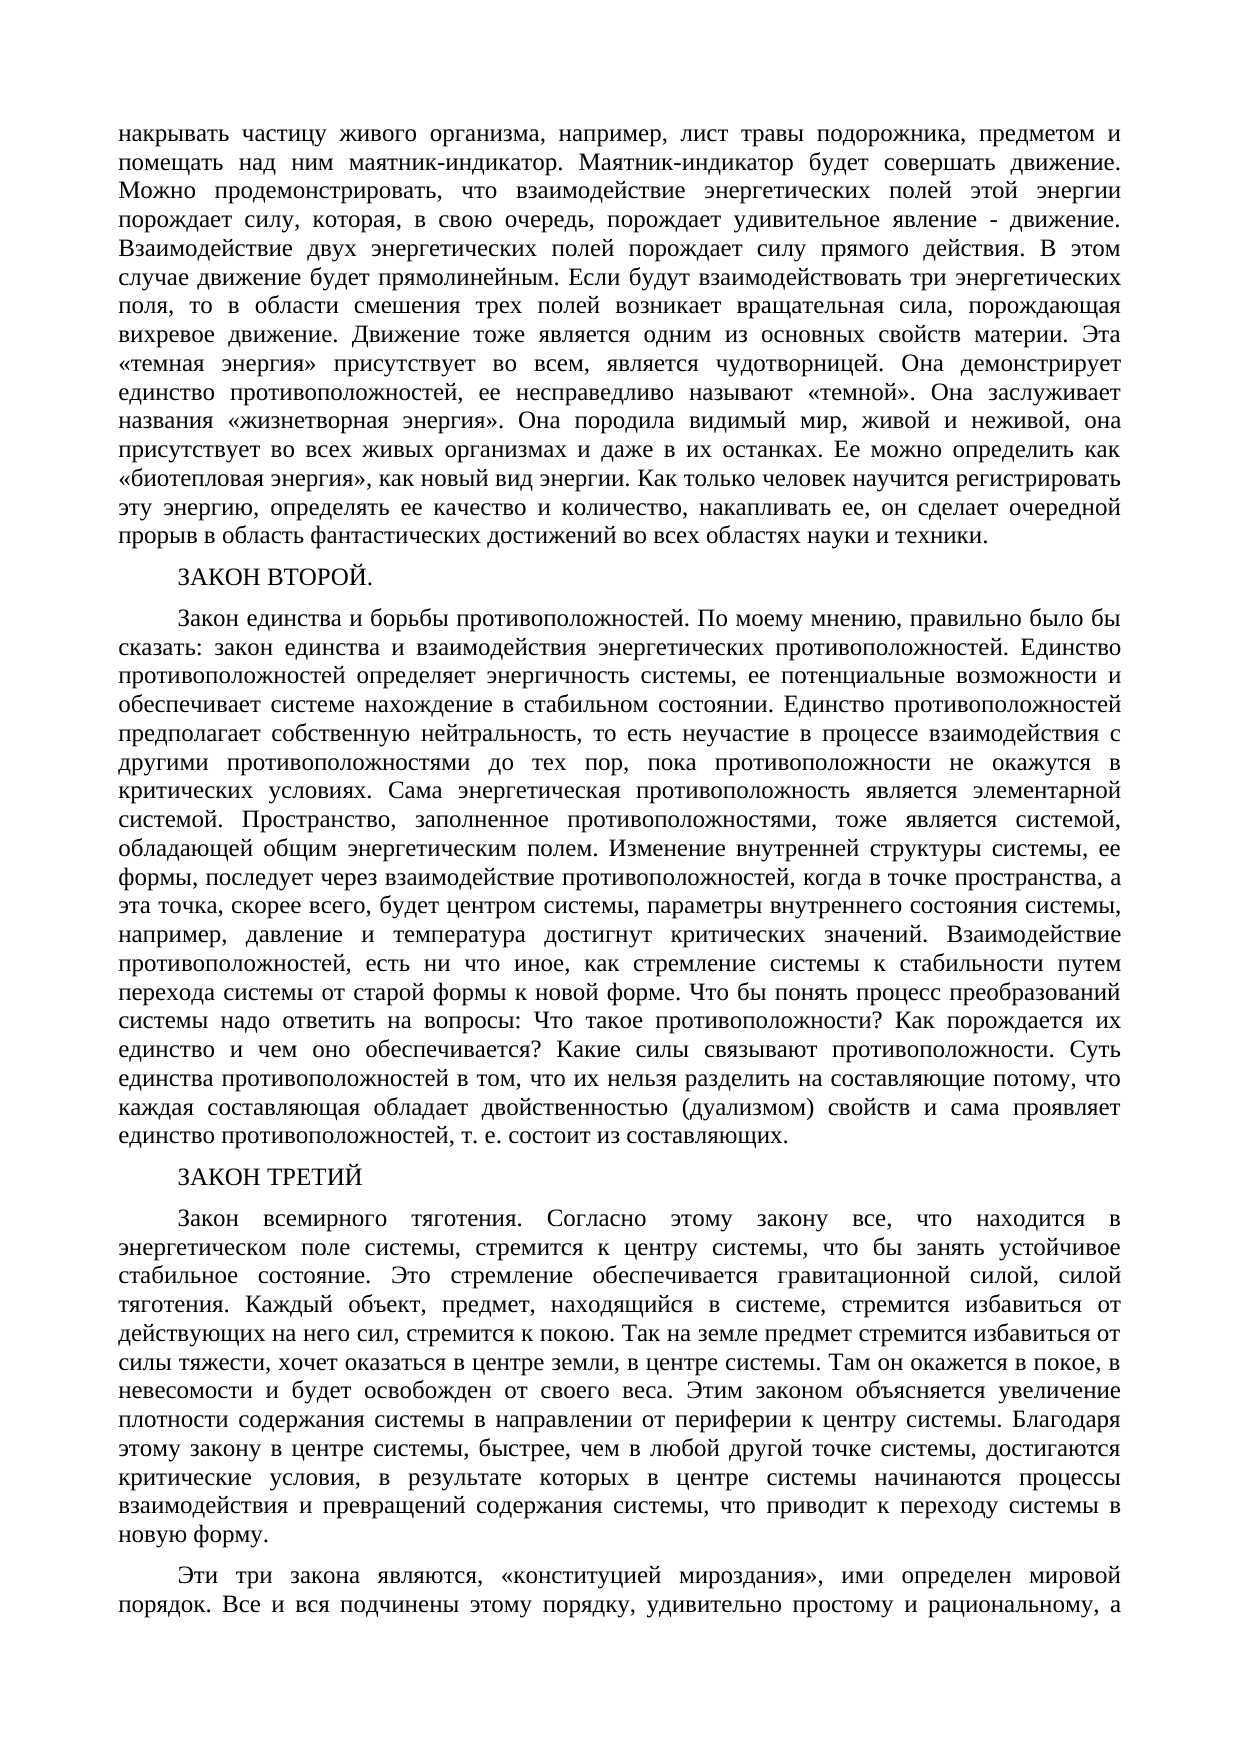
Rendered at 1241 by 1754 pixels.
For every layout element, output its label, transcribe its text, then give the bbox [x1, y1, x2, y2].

text Закон всемирного тяготения. Согласно этому закону все, что находится в энергетическом поле системы, стремится к центру системы, что бы занять устойчивое стабильное состояние. Это стремление обеспечивается гравитационной силой, силой тяготения. Каждый объект, предмет, находящийся в системе, стремится избавиться от действующих на него сил, стремится к покою. Так на земле предмет стремится избавиться от силы тяжести, хочет оказаться в центре земли, в центре системы. Там он окажется в покое, в невесомости и будет освобожден от своего веса. Этим законом объясняется увеличение плотности содержания системы в направлении от периферии к центру системы. Благодаря этому закону в центре системы, быстрее, чем в любой другой точке системы, достигаются критические условия, в результате которых в центре системы начинаются процессы взаимодействия и превращений содержания системы, что приводит к переходу системы в новую форму. [118, 1203, 1122, 1548]
text ЗАКОН ВТОРОЙ. [118, 562, 1122, 591]
text ЗАКОН ТРЕТИЙ [118, 1162, 1122, 1191]
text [118, 1561, 1122, 1618]
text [118, 118, 1122, 549]
text Закон единства и борьбы противоположностей. По моему мнению, правильно было бы сказать: закон единства и взаимодействия энергетических противоположностей. Единство противоположностей определяет энергичность системы, ее потенциальные возможности и обеспечивает системе нахождение в стабильном состоянии. Единство противоположностей предполагает собственную нейтральность, то есть неучастие в процессе взаимодействия с другими противоположностями до тех пор, пока противоположности не окажутся в критических условиях. Сама энергетическая противоположность является элементарной системой. Пространство, заполненное противоположностями, тоже является системой, обладающей общим энергетическим полем. Изменение внутренней структуры системы, ее формы, последует через взаимодействие противоположностей, когда в точке пространства, а эта точка, скорее всего, будет центром системы, параметры внутреннего состояния системы, например, давление и температура достигнут критических значений. Взаимодействие противоположностей, есть ни что иное, как стремление системы к стабильности путем перехода системы от старой формы к новой форме. Что бы понять процесс преобразований системы надо ответить на вопросы: Что такое противоположности? Как порождается их единство и чем оно обеспечивается? Какие силы связывают противоположности. Суть единства противоположностей в том, что их нельзя разделить на составляющие потому, что каждая составляющая обладает двойственностью (дуализмом) свойств и сама проявляет единство противоположностей, т. е. состоит из составляющих. [118, 603, 1122, 1149]
